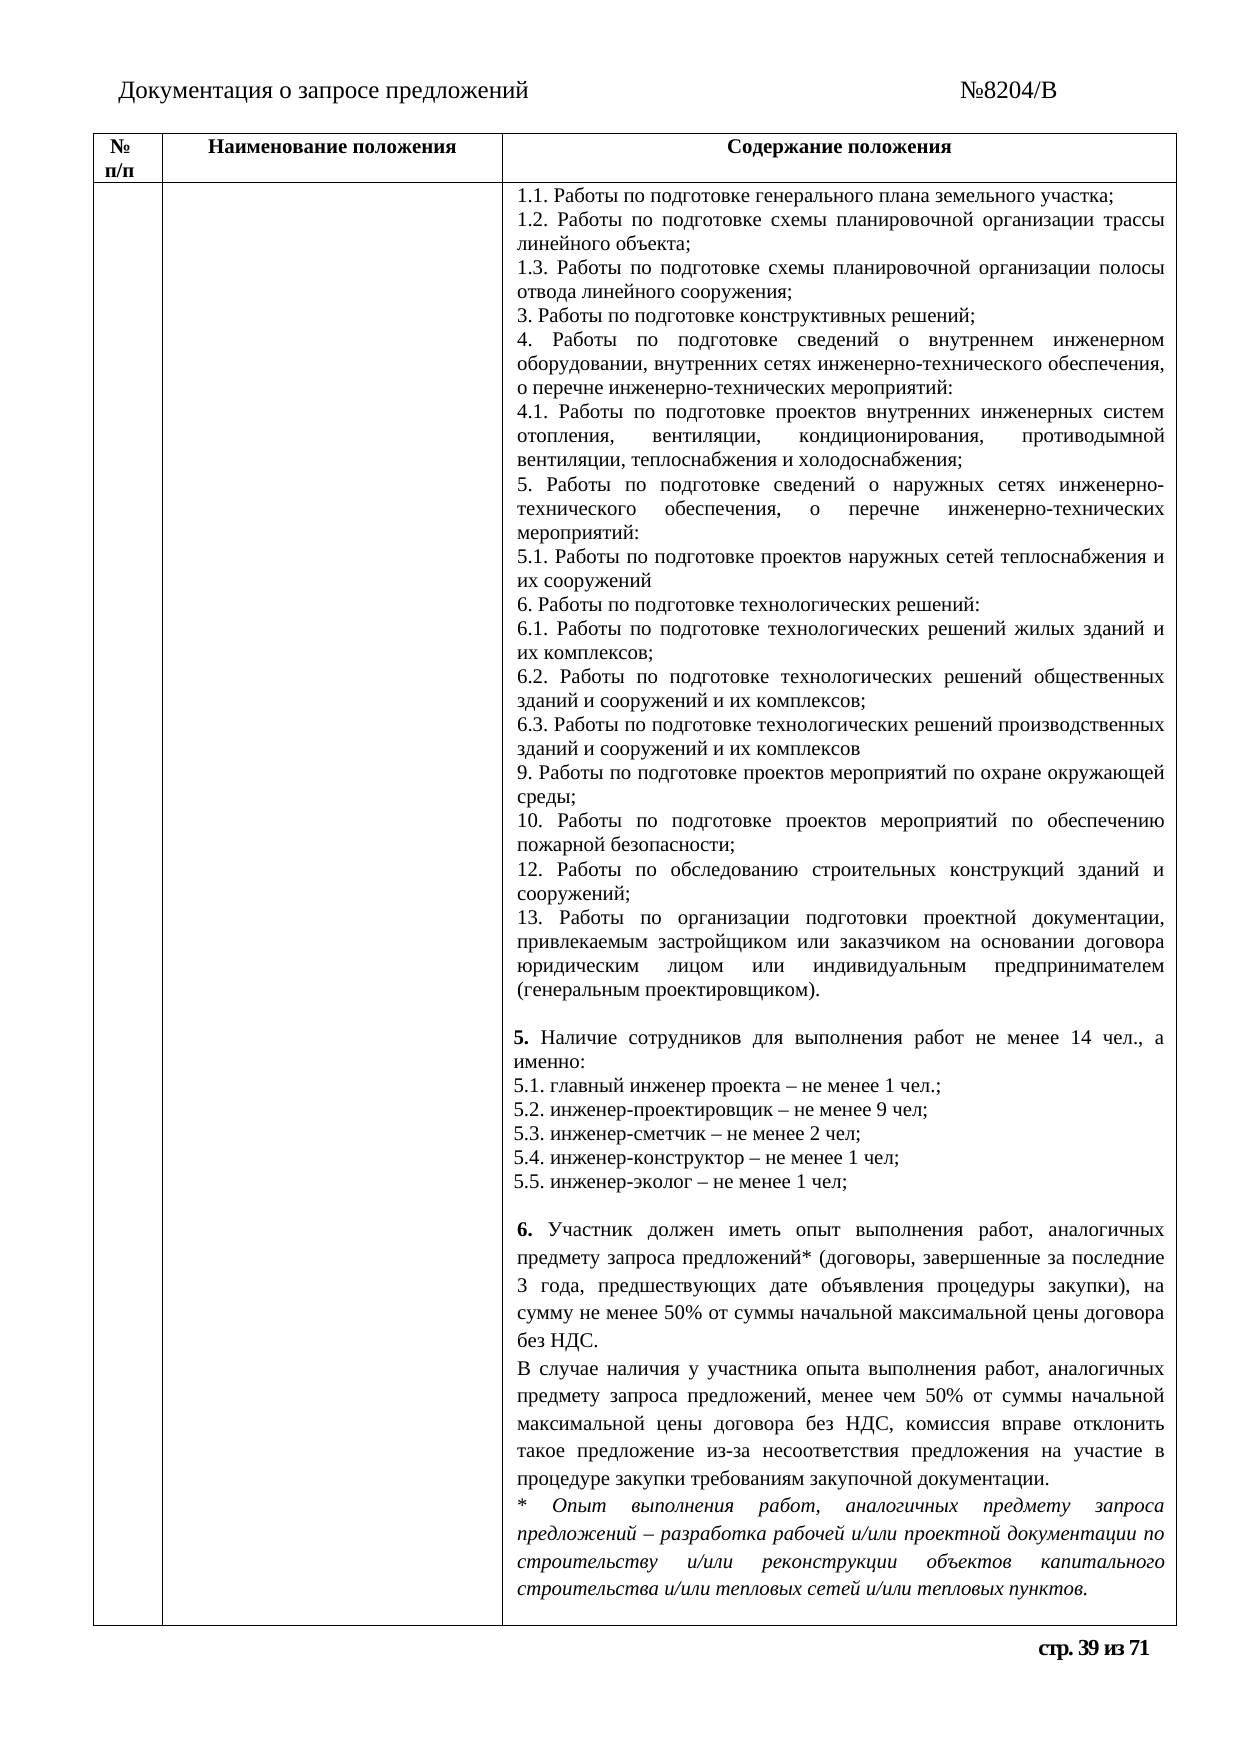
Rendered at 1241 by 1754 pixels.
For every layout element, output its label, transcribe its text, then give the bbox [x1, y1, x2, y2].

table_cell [163, 183, 502, 1625]
table_header № п/п [94, 134, 162, 182]
table_cell [94, 183, 162, 1625]
table_header Содержание положения [503, 134, 1176, 182]
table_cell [503, 183, 1176, 1625]
table_header Наименование положения [163, 134, 502, 182]
